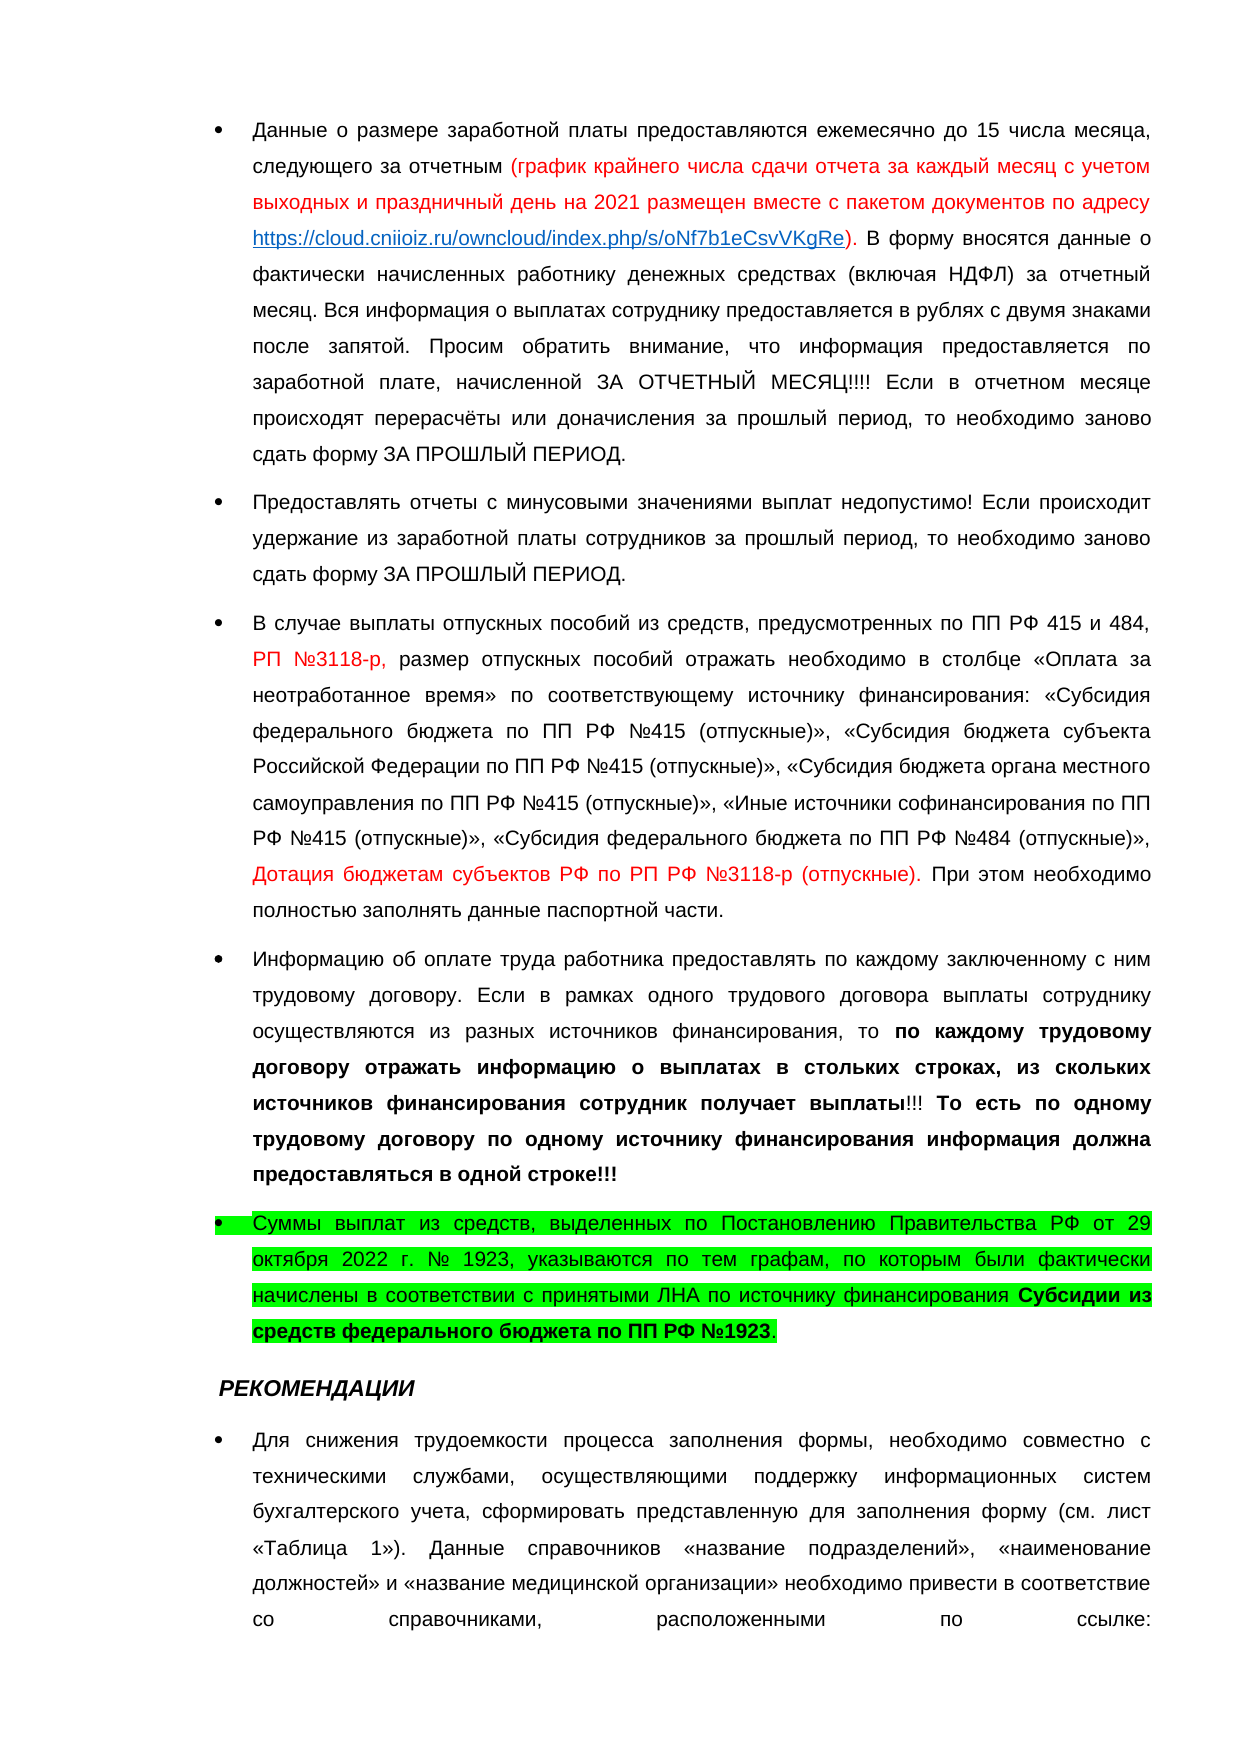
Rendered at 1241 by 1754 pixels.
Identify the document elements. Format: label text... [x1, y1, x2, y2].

text Предоставлять отчеты с минусовыми значениями выплат недопустимо! Если происходит удержание из заработной платы сотрудников за прошлый период, то необходимо заново сдать форму ЗА ПРОШЛЫЙ ПЕРИОД. [215, 490, 1152, 586]
text Рекомендации [218, 1375, 1152, 1402]
text Данные о размере заработной платы предоставляются ежемесячно до 15 числа месяца, следующего за отчетным (график крайнего числа сдачи отчета за каждый месяц с учетом выходных и праздничный день на 2021 размещен вместе с пакетом документов по адресу https://cloud.cniioiz.ru/owncloud/index.php/s/oNf7b1eCsvVKgRe). В форму вносятся данные о фактически начисленных работнику денежных средствах (включая НДФЛ) за отчетный месяц. Вся информация о выплатах сотруднику предоставляется в рублях с двумя знаками после запятой. Просим обратить внимание, что информация предоставляется по заработной плате, начисленной ЗА ОТЧЕТНЫЙ МЕСЯЦ!!!! Если в отчетном месяце происходят перерасчёты или доначисления за прошлый период, то необходимо заново сдать форму ЗА ПРОШЛЫЙ ПЕРИОД. [215, 118, 1152, 466]
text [215, 1427, 1152, 1631]
text Суммы выплат из средств, выделенных по Постановлению Правительства РФ от 29 октября 2022 г. № 1923, указываются по тем графам, по которым были фактически начислены в соответствии с принятыми ЛНА по источнику финансирования Субсидии из средств федерального бюджета по ПП РФ №1923. [215, 1235, 1152, 1343]
text В случае выплаты отпускных пособий из средств, предусмотренных по ПП РФ 415 и 484, РП №3118-р, размер отпускных пособий отражать необходимо в столбце «Оплата за неотработанное время» по соответствующему источнику финансирования: «Субсидия федерального бюджета по ПП РФ №415 (отпускные)», «Субсидия бюджета субъекта Российской Федерации по ПП РФ №415 (отпускные)», «Субсидия бюджета органа местного самоуправления по ПП РФ №415 (отпускные)», «Иные источники софинансирования по ПП РФ №415 (отпускные)», «Субсидия федерального бюджета по ПП РФ №484 (отпускные)», Дотация бюджетам субъектов РФ по РП РФ №3118-р (отпускные). При этом необходимо полностью заполнять данные паспортной части. [215, 611, 1152, 922]
text Информацию об оплате труда работника предоставлять по каждому заключенному с ним трудовому договору. Если в рамках одного трудового договора выплаты сотруднику осуществляются из разных источников финансирования, то по каждому трудовому договору отражать информацию о выплатах в стольких строках, из скольких источников финансирования сотрудник получает выплаты!!! То есть по одному трудовому договору по одному источнику финансирования информация должна предоставляться в одной строке!!! [215, 947, 1152, 1186]
